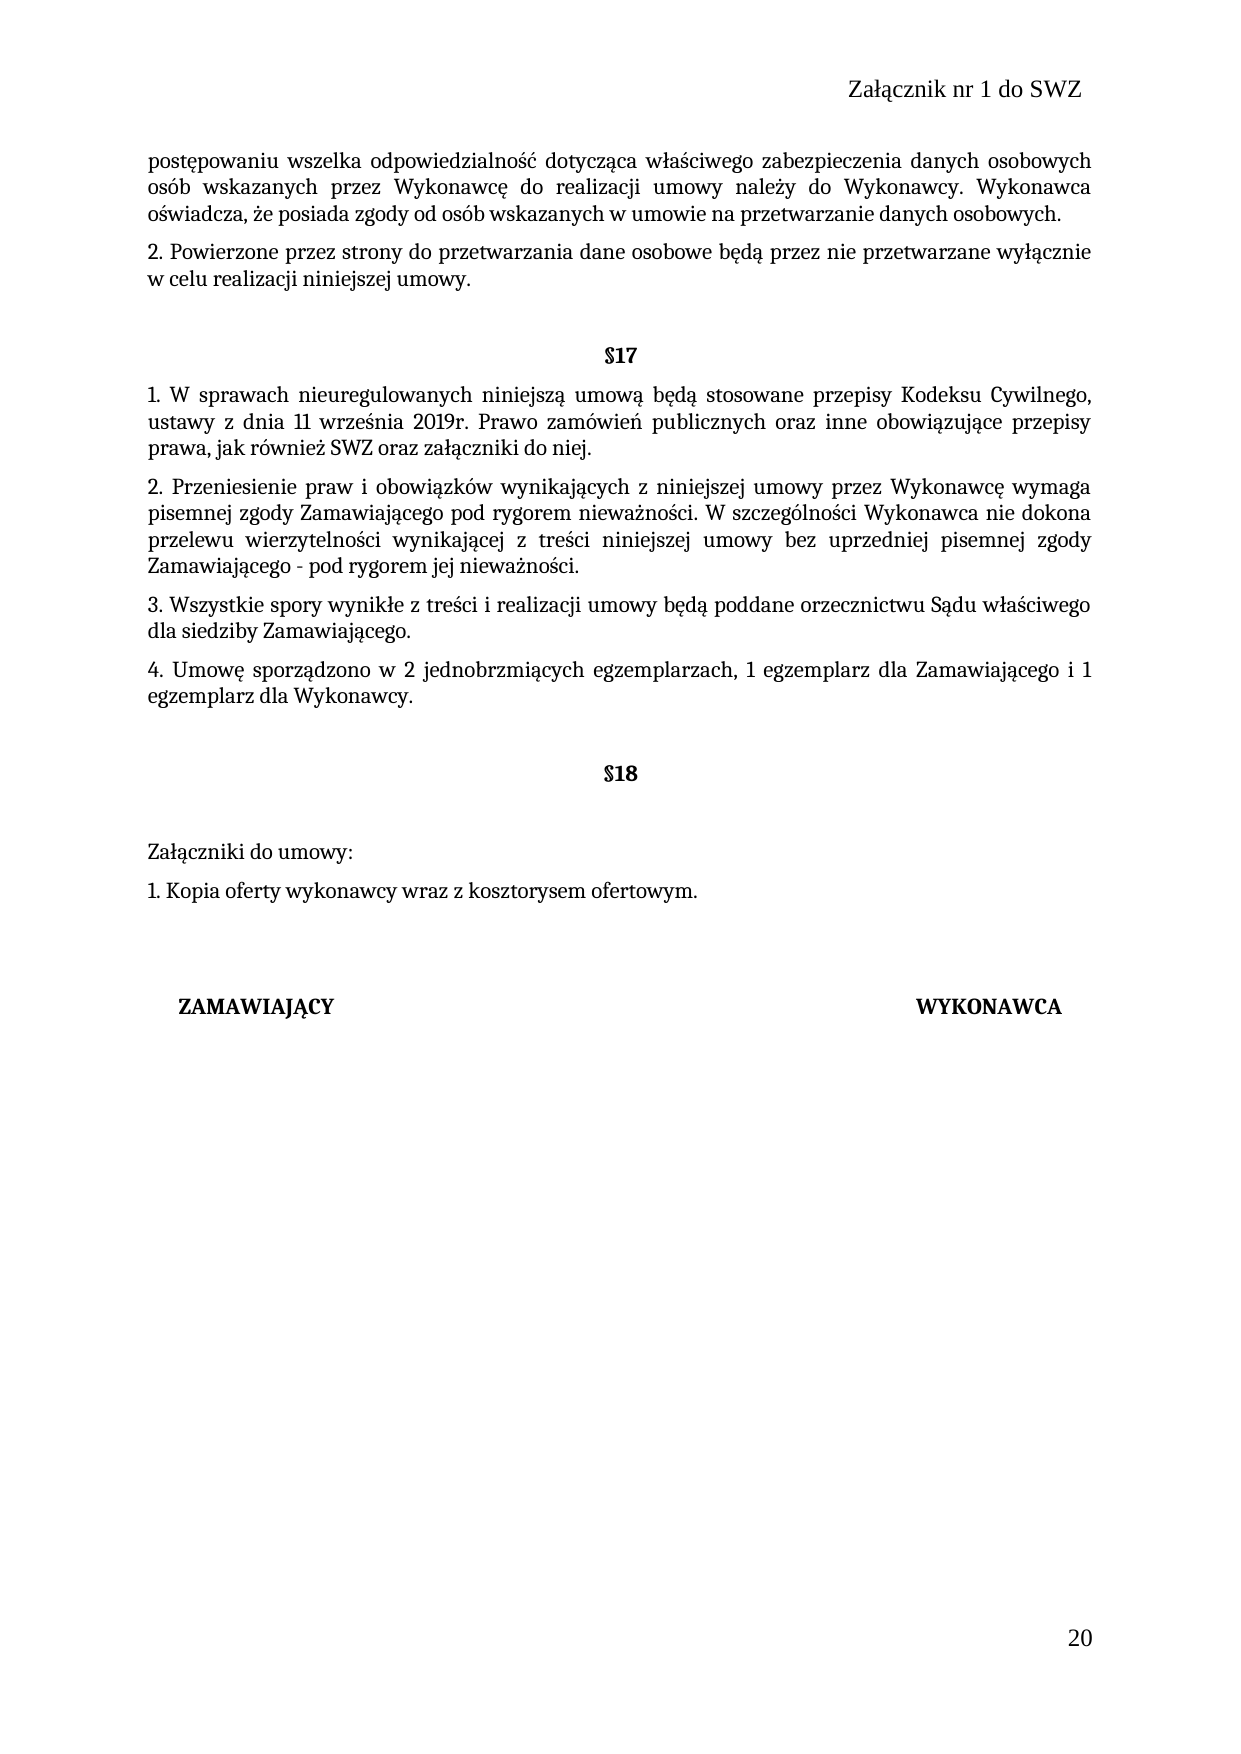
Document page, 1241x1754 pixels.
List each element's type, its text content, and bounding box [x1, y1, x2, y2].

text 2. Powierzone przez strony do przetwarzania dane osobowe będą przez nie przetwarzane wyłącznie w celu realizacji niniejszej umowy. [148, 239, 1093, 292]
text 2. Przeniesienie praw i obowiązków wynikających z niniejszej umowy przez Wykonawcę wymaga pisemnej zgody Zamawiającego pod rygorem nieważności. W szczególności Wykonawca nie dokona przelewu wierzytelności wynikającej z treści niniejszej umowy bez uprzedniej pisemnej zgody Zamawiającego - pod rygorem jej nieważności. [148, 474, 1093, 579]
text 4. Umowę sporządzono w 2 jednobrzmiących egzemplarzach, 1 egzemplarz dla Zamawiającego i 1 egzemplarz dla Wykonawcy. [148, 657, 1093, 709]
text §18 [148, 761, 1093, 787]
text §17 [148, 343, 1093, 369]
text 1. W sprawach nieuregulowanych niniejszą umową będą stosowane przepisy Kodeksu Cywilnego, ustawy z dnia 11 września 2019r. Prawo zamówień publicznych oraz inne obowiązujące przepisy prawa, jak również SWZ oraz załączniki do niej. [148, 382, 1093, 461]
text 3. Wszystkie spory wynikłe z treści i realizacji umowy będą poddane orzecznictwu Sądu właściwego dla siedziby Zamawiającego. [148, 592, 1093, 644]
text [148, 148, 1093, 227]
text ZAMAWIAJĄCY WYKONAWCA [148, 994, 1093, 1020]
text 1. Kopia oferty wykonawcy wraz z kosztorysem ofertowym. [148, 877, 1093, 904]
text Załączniki do umowy: [148, 838, 1093, 865]
